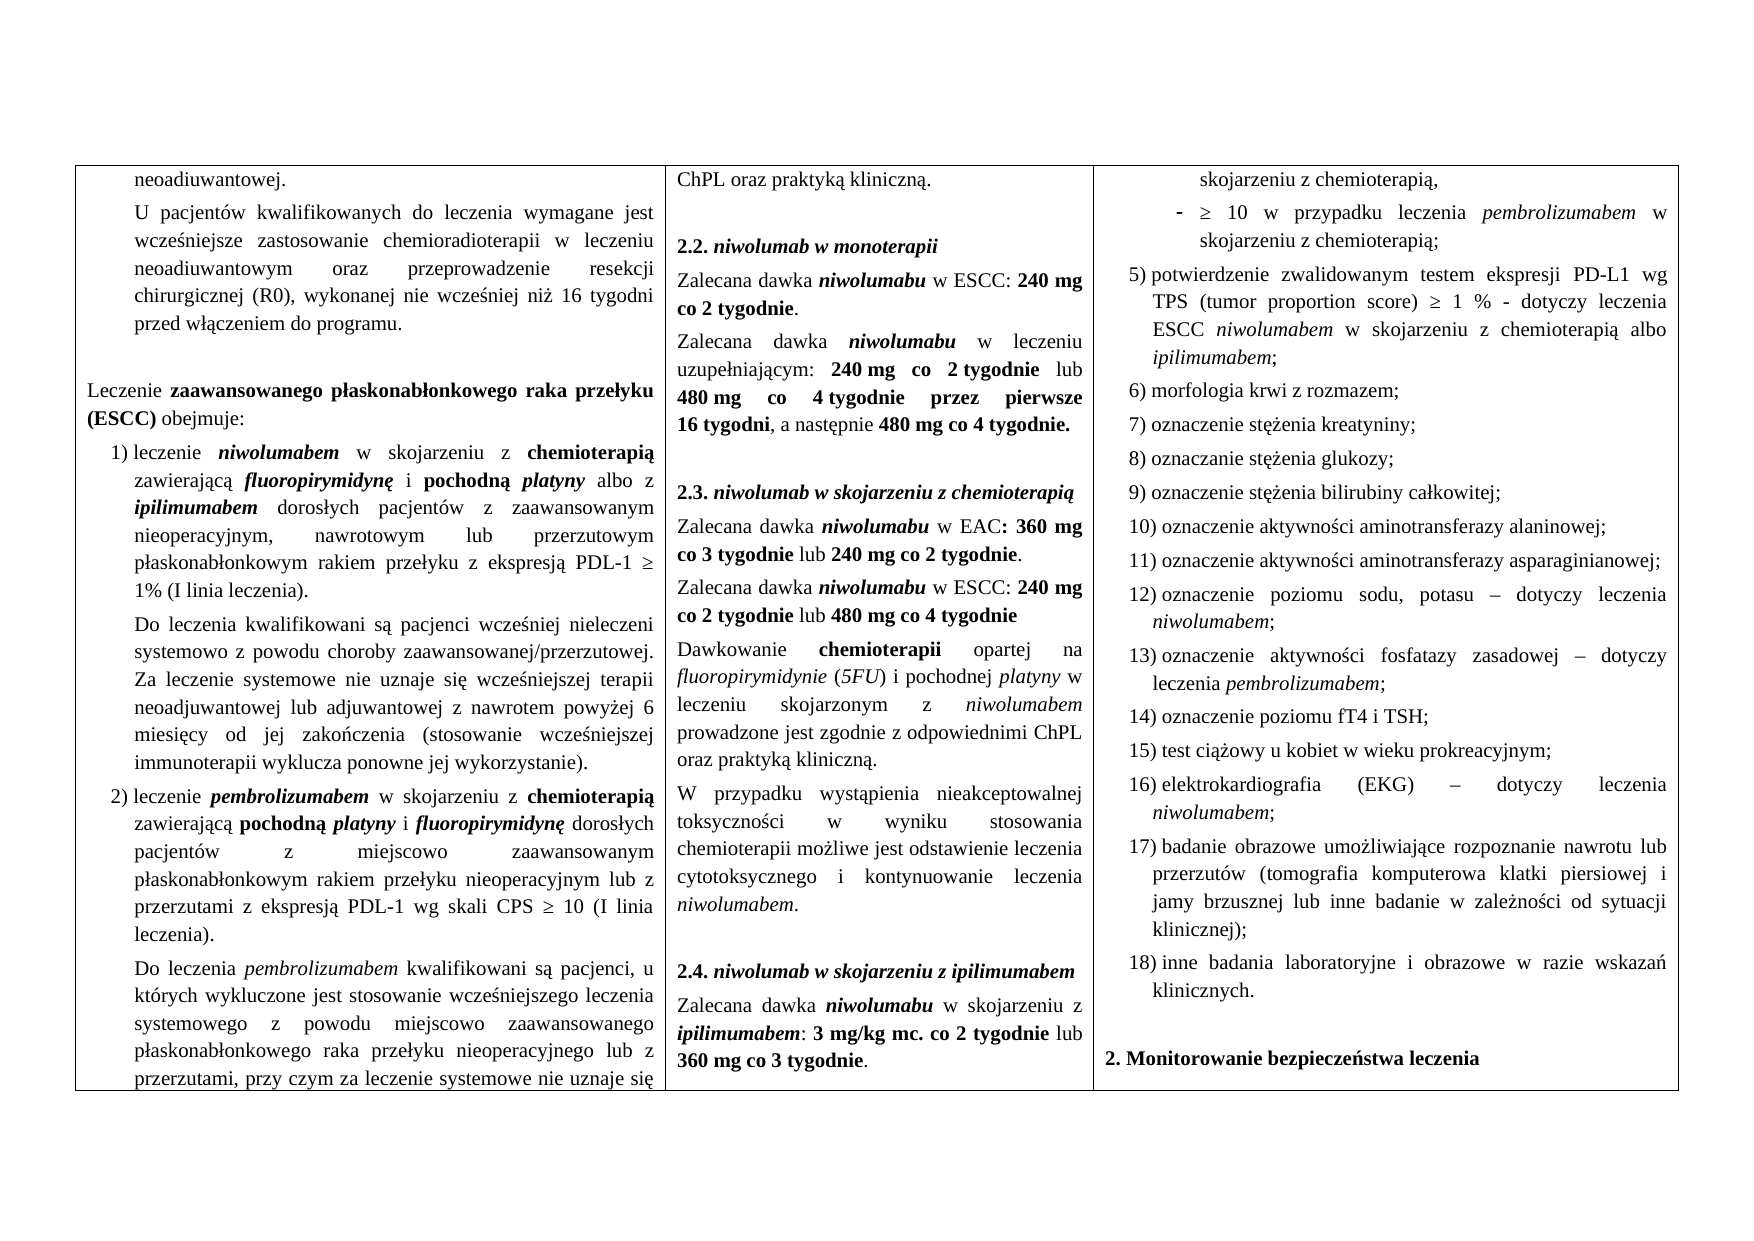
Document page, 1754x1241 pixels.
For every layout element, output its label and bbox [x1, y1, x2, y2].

table_cell [666, 166, 1093, 1090]
table_cell [1094, 166, 1678, 1090]
table_cell [76, 166, 665, 1090]
